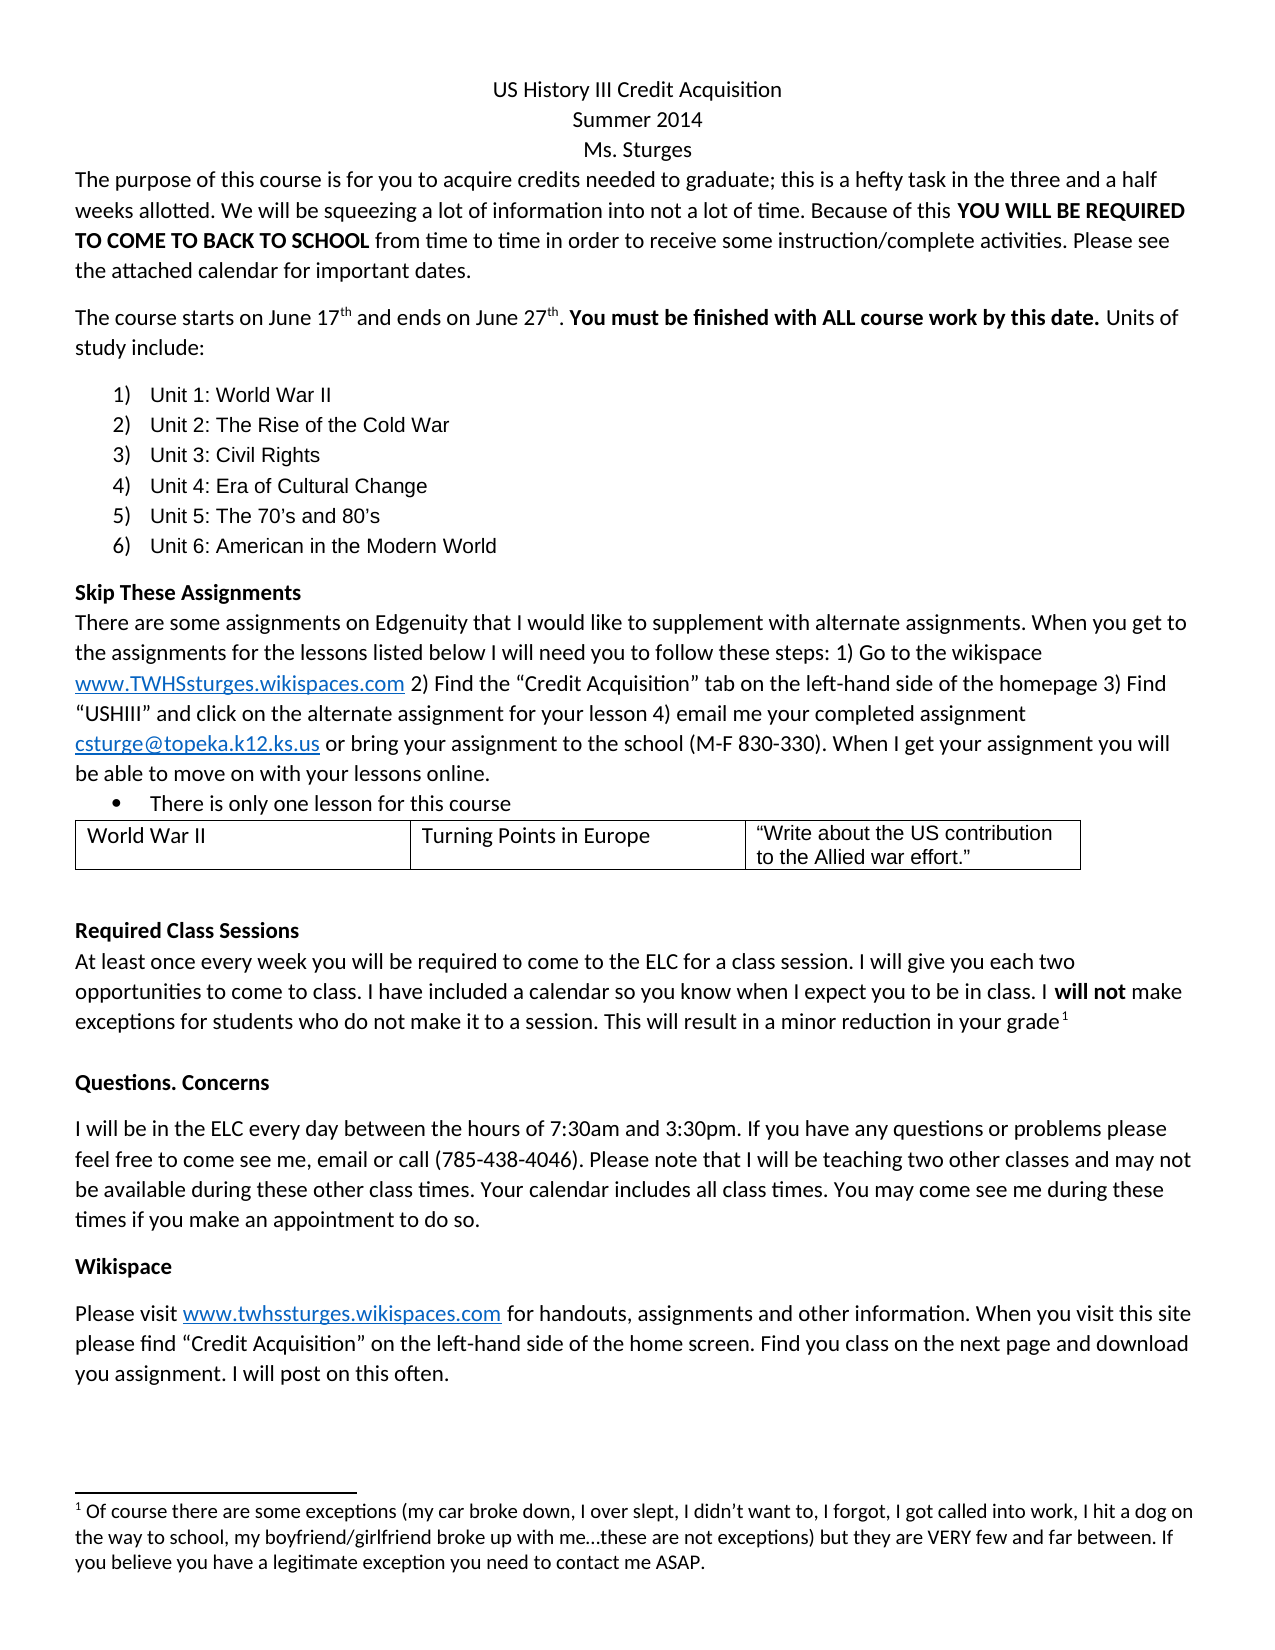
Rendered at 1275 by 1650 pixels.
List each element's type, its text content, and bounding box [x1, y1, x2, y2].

list Unit 2: The Rise of the Cold War [112, 410, 1200, 438]
list Unit 6: American in the Modern World [112, 531, 1200, 559]
table_header “Write about the US contribution to the Allied war effort.” [971, 821, 1080, 869]
text Skip These Assignments [75, 578, 1200, 606]
text US History III Credit Acquisition [75, 75, 1200, 103]
table_header Turning Points in Europe [411, 821, 745, 869]
text The course starts on June 17th and ends on June 27th. You must be finished with ALL course work by this date. Units of study include: [75, 303, 1200, 361]
text Required Class Sessions [75, 917, 1200, 945]
list Unit 4: Era of Cultural Change [112, 471, 1200, 499]
list There is only one lesson for this course [112, 789, 1200, 818]
text Questions. Concerns [75, 1068, 1200, 1096]
text I will be in the ELC every day between the hours of 7:30am and 3:30pm. If you have any questions or problems please feel free to come see me, email or call (785-438-4046). Please note that I will be teaching two other classes and may not be available during these other class times. Your calendar includes all class times. You may come see me during these times if you make an appointment to do so. [75, 1114, 1200, 1233]
text At least once every week you will be required to come to the ELC for a class session. I will give you each two opportunities to come to class. I have included a calendar so you know when I expect you to be in class. I will not make exceptions for students who do not make it to a session. This will result in a minor reduction in your grade [75, 947, 1200, 1035]
list Unit 1: World War II [112, 380, 1200, 408]
text Ms. Sturges [75, 135, 1200, 163]
text Summer 2014 [75, 105, 1200, 133]
table_header World War II [76, 821, 410, 869]
text Please visit www.twhssturges.wikispaces.com for handouts, assignments and other information. When you visit this site please find “Credit Acquisition” on the left-hand side of the home screen. Find you class on the next page and download you assignment. I will post on this often. [75, 1299, 1200, 1387]
text There are some assignments on Edgenuity that I would like to supplement with alternate assignments. When you get to the assignments for the lessons listed below I will need you to follow these steps: 1) Go to the wikispace www.TWHSsturges.wikispaces.com 2) Find the “Credit Acquisition” tab on the left-hand side of the homepage 3) Find “USHIII” and click on the alternate assignment for your lesson 4) email me your completed assignment csturge@topeka.k12.ks.us or bring your assignment to the school (M-F 830-330). When I get your assignment you will be able to move on with your lessons online. [75, 608, 1200, 787]
list Unit 5: The 70’s and 80’s [112, 501, 1200, 529]
text Wikispace [75, 1252, 1200, 1280]
text The purpose of this course is for you to acquire credits needed to graduate; this is a hefty task in the three and a half weeks allotted. We will be squeezing a lot of information into not a lot of time. Because of this YOU WILL BE REQUIRED TO COME TO BACK TO SCHOOL from time to time in order to receive some instruction/complete activities. Please see the attached calendar for important dates. [75, 166, 1200, 284]
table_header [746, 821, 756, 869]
list Unit 3: Civil Rights [112, 441, 1200, 469]
